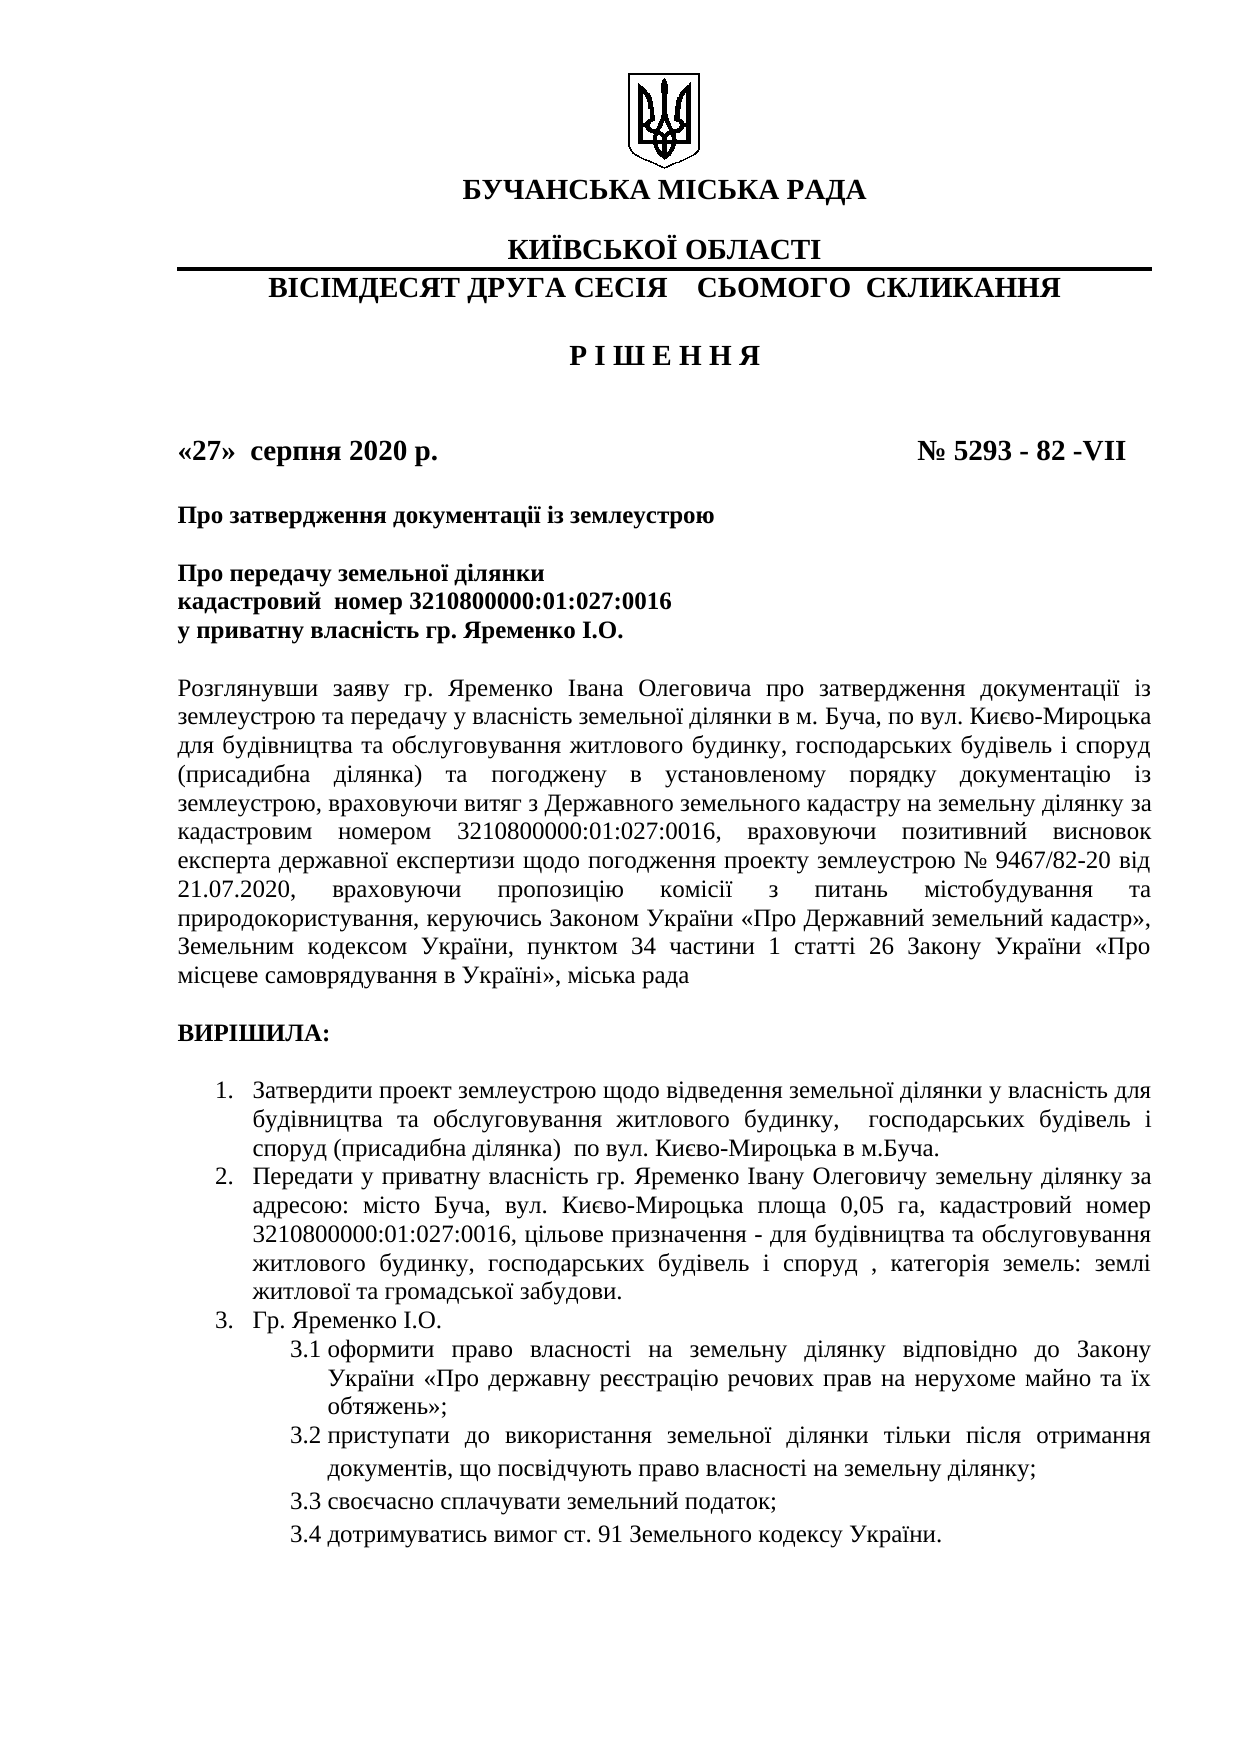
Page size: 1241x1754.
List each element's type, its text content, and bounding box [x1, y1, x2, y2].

list Затвердити проект землеустрою щодо відведення земельної ділянки у власність для будівництва та обслуговування житлового будинку, господарських будівель і споруд (присадибна ділянка) по вул. Києво-Мироцька в м.Буча. [215, 1075, 1152, 1161]
text «27» серпня 2020 р. № 5293 - 82 -VІІ [177, 433, 1152, 467]
text кадастровий номер 3210800000:01:027:0016 [177, 586, 1152, 615]
list Передати у приватну власність гр. Яременко Івану Олеговичу земельну ділянку за адресою: місто Буча, вул. Києво-Мироцька площа 0,05 га, кадастровий номер 3210800000:01:027:0016, цільове призначення - для будівництва та обслуговування житлового будинку, господарських будівель і споруд , категорія земель: землі житлової та громадської забудови. [215, 1161, 1152, 1305]
text у приватну власність гр. Яременко І.О. [177, 615, 1152, 644]
list своєчасно сплачувати земельний податок; [290, 1486, 1152, 1515]
text Розглянувши заяву гр. Яременко Івана Олеговича про затвердження документації із землеустрою та передачу у власність земельної ділянки в м. Буча, по вул. Києво-Мироцька для будівництва та обслуговування житлового будинку, господарських будівель і споруд (присадибна ділянка) та погоджену в установленому порядку документацію із землеустрою, враховуючи витяг з Державного земельного кадастру на земельну ділянку за кадастровим номером 3210800000:01:027:0016, враховуючи позитивний висновок експерта державної експертизи щодо погодження проекту землеустрою № 9467/82-20 від 21.07.2020, враховуючи пропозицію комісії з питань містобудування та природокористування, керуючись Законом України «Про Державний земельний кадастр», Земельним кодексом України, пунктом 34 частини 1 статті 26 Закону України «Про місцеве самоврядування в Україні», міська рада [177, 673, 1152, 989]
list дотримуватись вимог ст. 91 Земельного кодексу України. [290, 1519, 1152, 1548]
list оформити право власності на земельну ділянку відповідно до Закону України «Про державну реєстрацію речових прав на нерухоме майно та їх обтяжень»; [290, 1334, 1152, 1420]
text Р І Ш Е Н Н Я [177, 338, 1152, 371]
list приступати до використання земельної ділянки тільки після отримання документів, що посвідчують право власності на земельну ділянку; [290, 1420, 1152, 1482]
text Про затвердження документації із землеустрою [177, 500, 1152, 529]
text ВИРІШИЛА: [177, 1018, 1152, 1046]
text КИЇВСЬКОЇ ОБЛАСТІ [177, 232, 1152, 267]
text БУЧАНСЬКА МІСЬКА РАДА [177, 172, 1152, 206]
list Гр. Яременко І.О. [215, 1305, 1152, 1334]
text ВІСІМДЕСЯТ ДРУГА СЕСІЯ СЬОМОГО СКЛИКАННЯ [177, 271, 1152, 304]
text Про передачу земельної ділянки [177, 558, 1152, 586]
